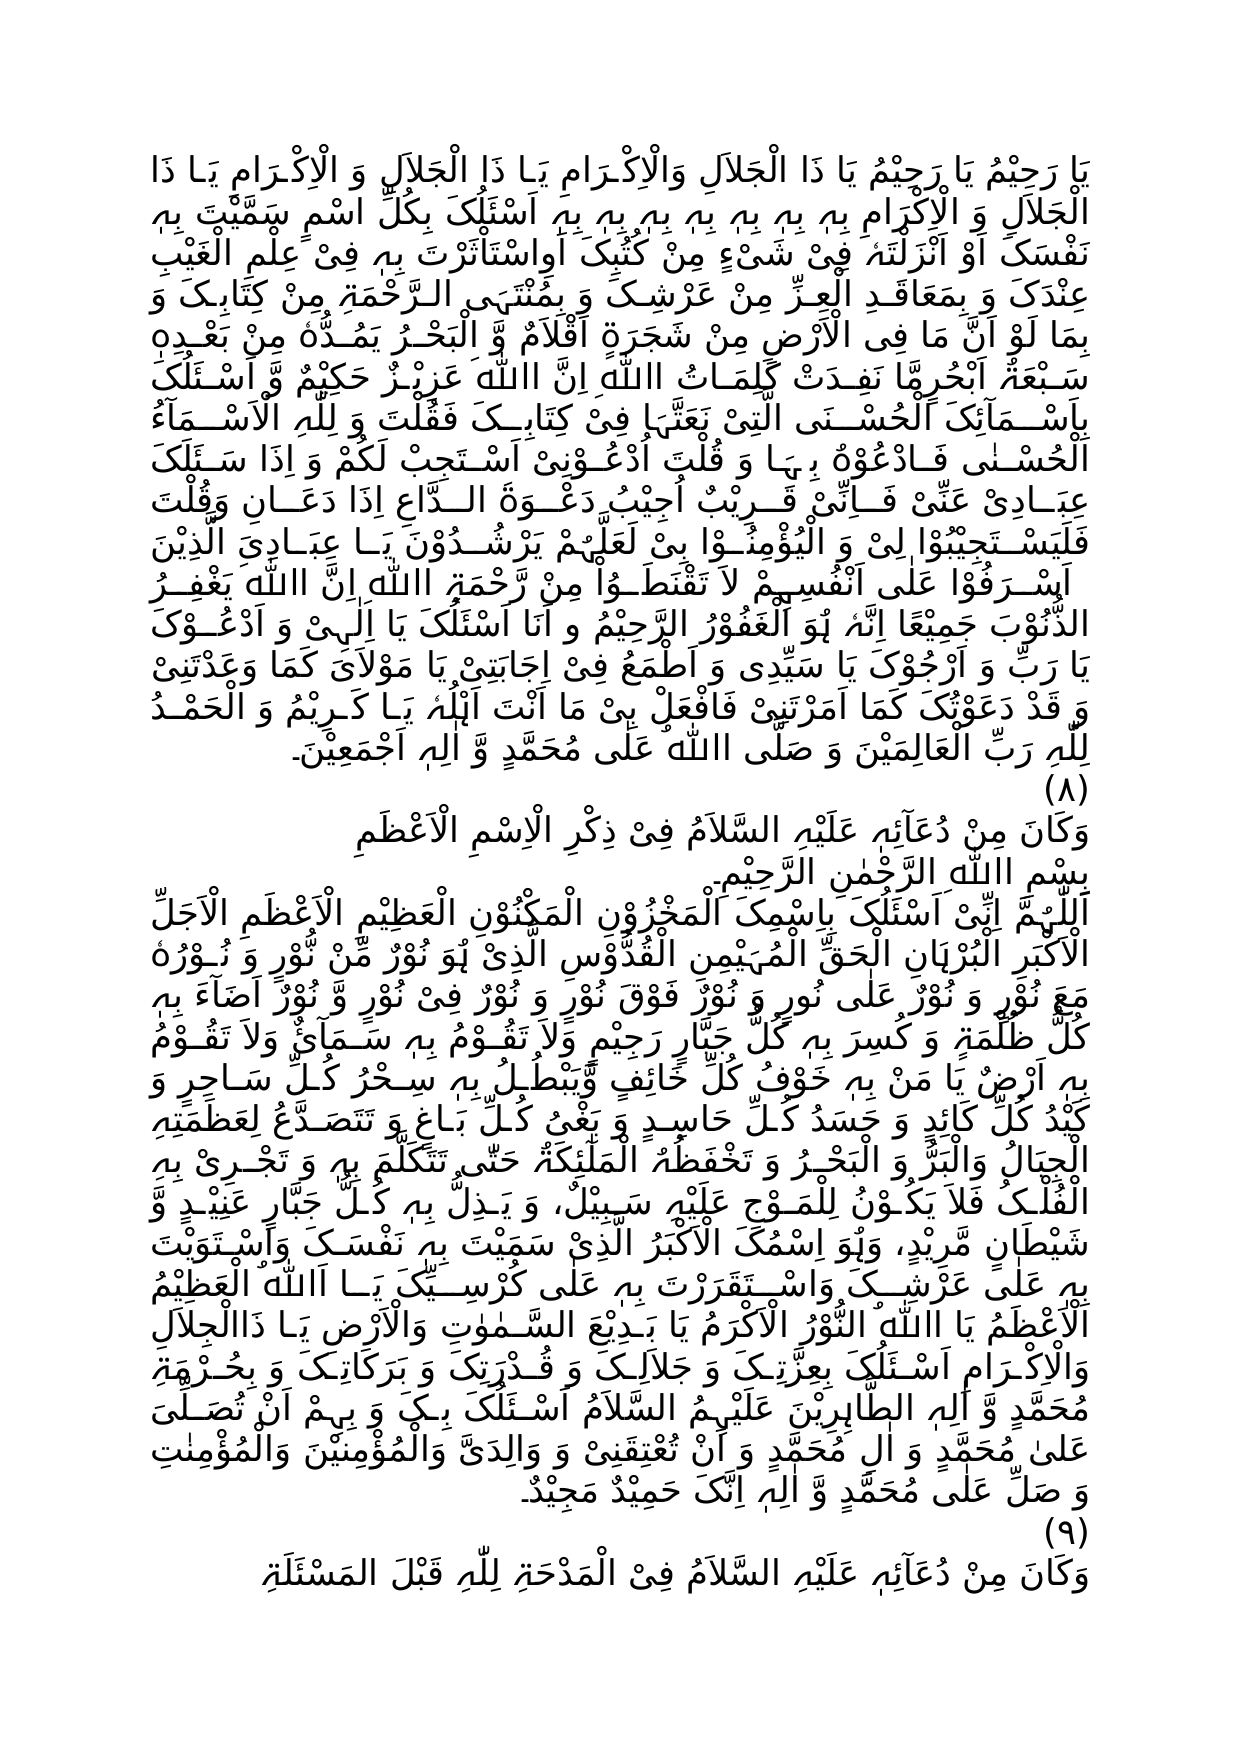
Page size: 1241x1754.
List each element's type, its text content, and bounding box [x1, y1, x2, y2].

text وَکَانَ مِنْ دُعَآئِہٖ عَلَیْہِ السَّلاَمُ فِیْ ذِکْرِ الْاِسْمِ الْاَعْظَمِ [150, 810, 1090, 851]
text (٨) [150, 769, 1090, 810]
text اَللّٰہُمَّ اِنِّیْ اَسْئَلُکَ بِاِسْمِکَ الْمَخْزُوْنِ الْمَکْنُوْنِ الْعَظِیْمِ الْاَعْظَمِ الْاَجَلِّ الْاَکْبَرِ الْبُرْہَانِ الْحَقِّ الْمُہَیْمِنِ الْقُدُّوْسِ الَّذِیْ ہُوَ نُوْرٌ مِّنْ نُّوْرٍ وَ نُوْرُہٗ مَعَ نُوْرٍ وَ نُوْرٌ عَلٰی نُورٍ وَ نُوْرٌ فَوْقَ نُوْرٍ وَ نُوْرٌ فِیْ نُوْرٍ وَّ نُوْرٌ اَضَآءَ بِہٖ کُلُّ ظُلْمَۃٍ وَ کُسِرَ بِہٖ کُلُّ جَبَّارٍ رَجِیْمٍ وَلاَ تَقُوْمُ بِہٖ سَمَآئٌ وَلاَ تَقُوْمُ بِہٖ اَرْضٌ یَا مَنْ بِہٖ خَوْفُ کُلِّ خَائِفٍ وَّیَبْطُلُ بِہٖ سِحْرُ کُلِّ سَاحِرٍ وَ کَیْدُ کُلِّ کَائِدٍ وَ حَسَدُ کُلِّ حَاسِدٍ وَ بَغْیُ کُلِّ بَاغٍ وَ تَتَصَدَّعُ لِعَظَمَتِہِ الْجِبَالُ وَالْبَرُّ وَ الْبَحْرُ وَ تَخْفَظُہُ الْمَلٰٓئِکَۃُ حَتّٰی تَتَکَلَّمَ بِہٖ وَ تَجْرِیْ بِہِ الْفُلْکُ فَلاَ یَکُوْنُ لِلْمَوْجِ عَلَیْہِ سَبِیْلٌ، وَ یَذِلُّ بِہٖ کُلُّ جَبَّارٍ عَنِیْدٍ وَّ شَیْطَانٍ مَّرِیْدٍ، وَہُوَ اِسْمُکَ الْاَکْبَرُ الَّذِیْ سَمَیْتَ بِہٖ نَفْسَکَ وَاسْتَوَیْتَ بِہٖ عَلٰی عَرْشِکَ وَاسْتَقَرَرْتَ بِہٖ عَلٰی کُرْسِیِّکَ یَا اَﷲُ الْعَظِیْمُ الْاَعْظَمُ یَا اﷲُ النُّوْرُ الْاَکْرَمُ یَا بَدِیْعَ السَّمٰوٰتِ وَالْاَرْضِ یَا ذَاالْجِلاَلِ وَالْاِکْرَامِ اَسْئَلُکَ بِعِزَّتِکَ وَ جَلاَلِکَ وَ قُدْرَتِکَ وَ بَرَکَاتِکَ وَ بِحُرْمَۃِ مُحَمَّدٍ وَّ اٰلِہٖ الطَّاہِرِیْنَ عَلَیْہِمُ السَّلاَمُ اَسْئَلُکَ بِکَ وَ بِہِمْ اَنْ تُصَلِّیَ عَلیٰ مُحَمَّدٍ وَ اٰلِ مُحَمَّدٍ وَ اَنْ تُعْتِقَنِیْ وَ وَالِدَیَّ وَالْمُؤْمِنیْنَ وَالْمُؤْمِنٰتِ وَ صَلِّ عَلٰی مُحَمَّدٍ وَّ اٰلِہٖ اِنَّکَ حَمِیْدٌ مَجِیْدٌ۔ [150, 892, 1090, 1511]
text وَکَانَ مِنْ دُعَآئِہٖ عَلَیْہِ السَّلاَمُ فِیْ الْمَدْحَۃِ لِلّٰہِ قَبْلَ المَسْئَلَۃِ [150, 1552, 1090, 1594]
text (٩) [150, 1511, 1090, 1552]
text بِسْمِ اﷲِ الرَّحْمٰنِ الرَّحِیْمِ۔ [150, 851, 1090, 892]
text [150, 150, 1090, 769]
